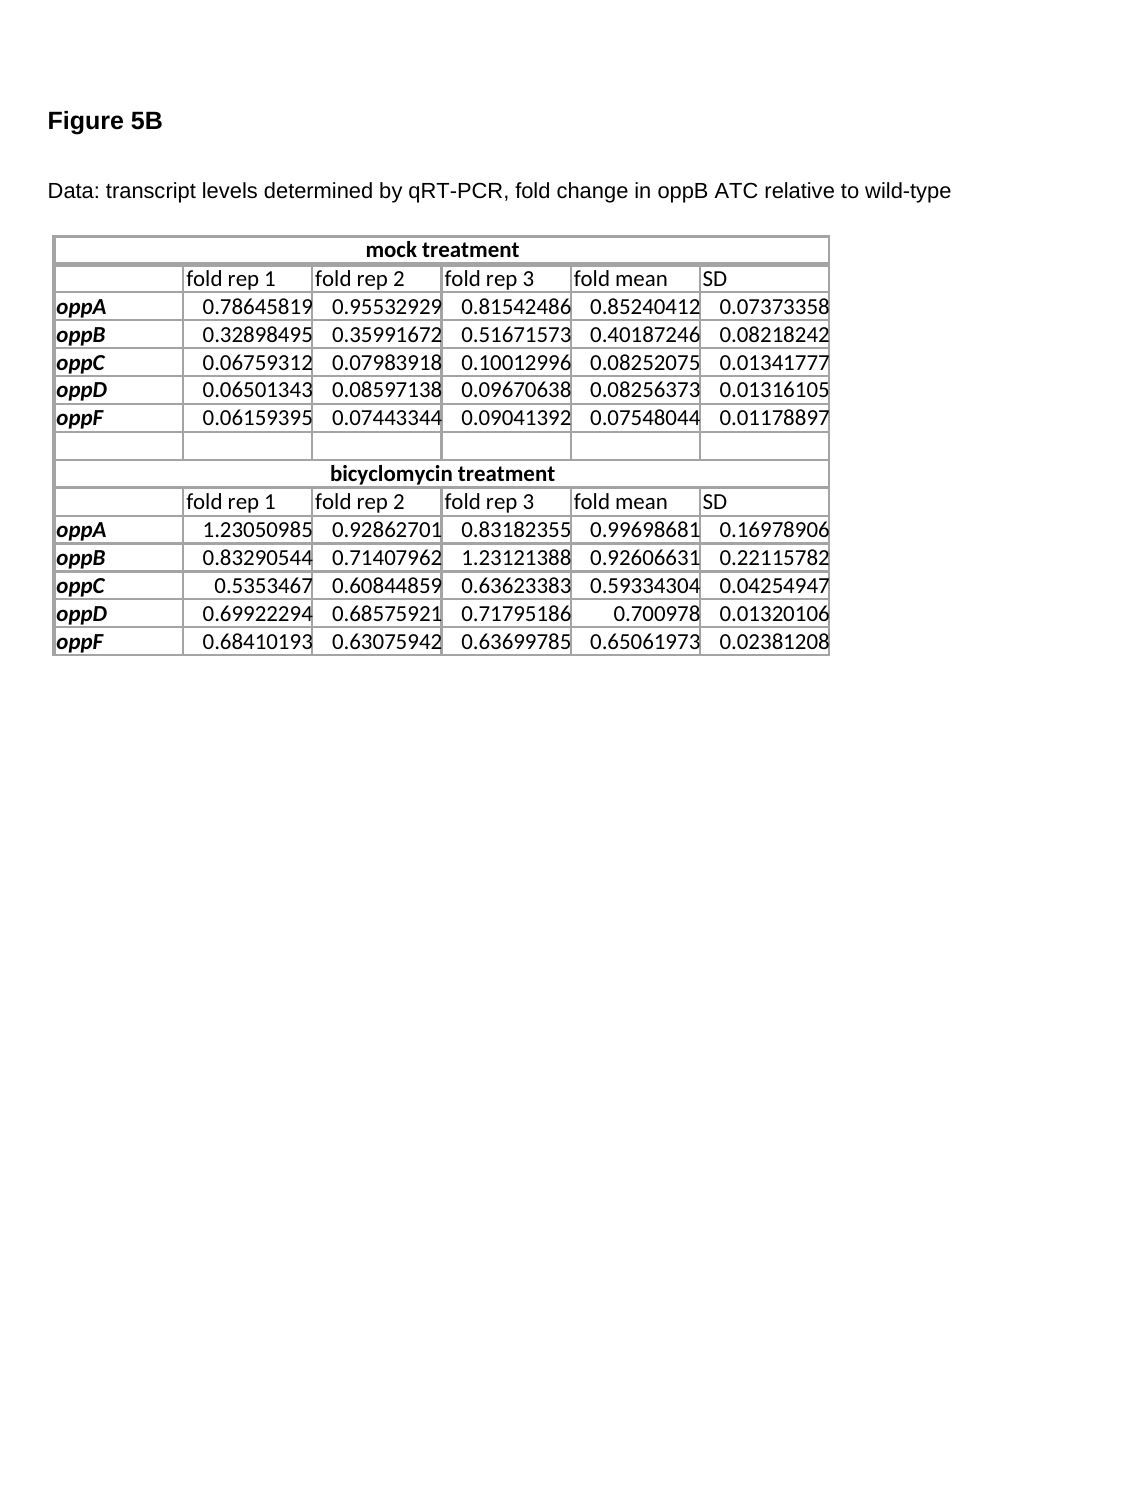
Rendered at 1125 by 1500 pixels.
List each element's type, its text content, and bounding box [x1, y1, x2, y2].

table_cell [56, 433, 182, 459]
table_cell 0.10012996 [443, 349, 570, 375]
table_cell 0.700978 [572, 600, 699, 626]
table_cell 0.63699785 [443, 628, 570, 654]
table_cell 0.22115782 [701, 545, 828, 570]
table_cell 0.63075942 [313, 628, 440, 654]
table_cell 0.02381208 [701, 628, 828, 654]
table_cell 0.01316105 [701, 377, 828, 403]
table_cell 0.08218242 [701, 321, 828, 347]
table_cell oppC [56, 573, 182, 598]
table_cell oppC [56, 349, 182, 375]
table_cell fold mean [572, 489, 699, 514]
table_cell 0.07373358 [701, 293, 828, 319]
table_cell 1.23121388 [443, 545, 570, 570]
table_cell 0.5353467 [184, 573, 311, 598]
table_cell fold rep 3 [443, 489, 570, 514]
table_cell 0.51671573 [443, 321, 570, 347]
table_cell 0.16978906 [701, 517, 828, 542]
table_cell 0.63623383 [443, 573, 570, 598]
subtitle Figure 5B [47, 107, 1108, 135]
table_cell 0.71407962 [313, 545, 440, 570]
table_cell 0.71795186 [443, 600, 570, 626]
table_cell 0.06159395 [184, 405, 311, 431]
table_cell fold rep 2 [313, 489, 440, 514]
table_cell 0.06759312 [184, 349, 311, 375]
table_cell 1.23050985 [184, 517, 311, 542]
table_header mock treatment [56, 238, 828, 262]
table_cell 0.09670638 [443, 377, 570, 403]
table_cell 0.85240412 [572, 293, 699, 319]
table_cell 0.65061973 [572, 628, 699, 654]
table_cell 0.68410193 [184, 628, 311, 654]
table_cell 0.07983918 [313, 349, 440, 375]
table_cell 0.92606631 [572, 545, 699, 570]
table_cell 0.32898495 [184, 321, 311, 347]
table_cell 0.95532929 [313, 293, 440, 319]
table_cell 0.59334304 [572, 573, 699, 598]
table_cell [56, 267, 182, 291]
table_cell 0.04254947 [701, 573, 828, 598]
table_cell 0.09041392 [443, 405, 570, 431]
table_cell 0.83290544 [184, 545, 311, 570]
table_cell oppF [56, 405, 182, 431]
table_cell [701, 433, 828, 459]
table_cell [184, 433, 311, 459]
table_cell 0.68575921 [313, 600, 440, 626]
table_cell 0.92862701 [313, 517, 440, 542]
table_cell 0.40187246 [572, 321, 699, 347]
table_cell 0.06501343 [184, 377, 311, 403]
table_cell bicyclomycin treatment [56, 461, 828, 486]
table_cell [56, 489, 182, 514]
table_cell [443, 433, 570, 459]
table_cell fold rep 1 [184, 267, 311, 291]
table_cell [313, 433, 440, 459]
table_cell 0.99698681 [572, 517, 699, 542]
table_cell 0.01320106 [701, 600, 828, 626]
table_cell 0.83182355 [443, 517, 570, 542]
table_cell 0.01178897 [701, 405, 828, 431]
table_cell 0.08256373 [572, 377, 699, 403]
table_cell 0.35991672 [313, 321, 440, 347]
table_cell oppB [56, 321, 182, 347]
table_cell oppB [56, 545, 182, 570]
table_cell 0.01341777 [701, 349, 828, 375]
table_cell oppA [56, 517, 182, 542]
table_cell oppF [56, 628, 182, 654]
table_cell 0.08252075 [572, 349, 699, 375]
table_cell 0.08597138 [313, 377, 440, 403]
table_cell 0.07443344 [313, 405, 440, 431]
table_cell oppD [56, 600, 182, 626]
table_cell fold mean [572, 267, 699, 291]
text Data: transcript levels determined by qRT-PCR, fold change in oppB ATC relative to wild-type [47, 178, 1108, 203]
table_cell fold rep 2 [313, 267, 440, 291]
table_cell oppA [56, 293, 182, 319]
table_cell 0.81542486 [443, 293, 570, 319]
table_cell SD [701, 267, 828, 291]
table_cell 0.07548044 [572, 405, 699, 431]
table_cell fold rep 3 [443, 267, 570, 291]
table_cell [572, 433, 699, 459]
table_cell oppD [56, 377, 182, 403]
table_cell 0.69922294 [184, 600, 311, 626]
table_cell 0.78645819 [184, 293, 311, 319]
table_cell 0.60844859 [313, 573, 440, 598]
table_cell SD [701, 489, 828, 514]
table_cell fold rep 1 [184, 489, 311, 514]
